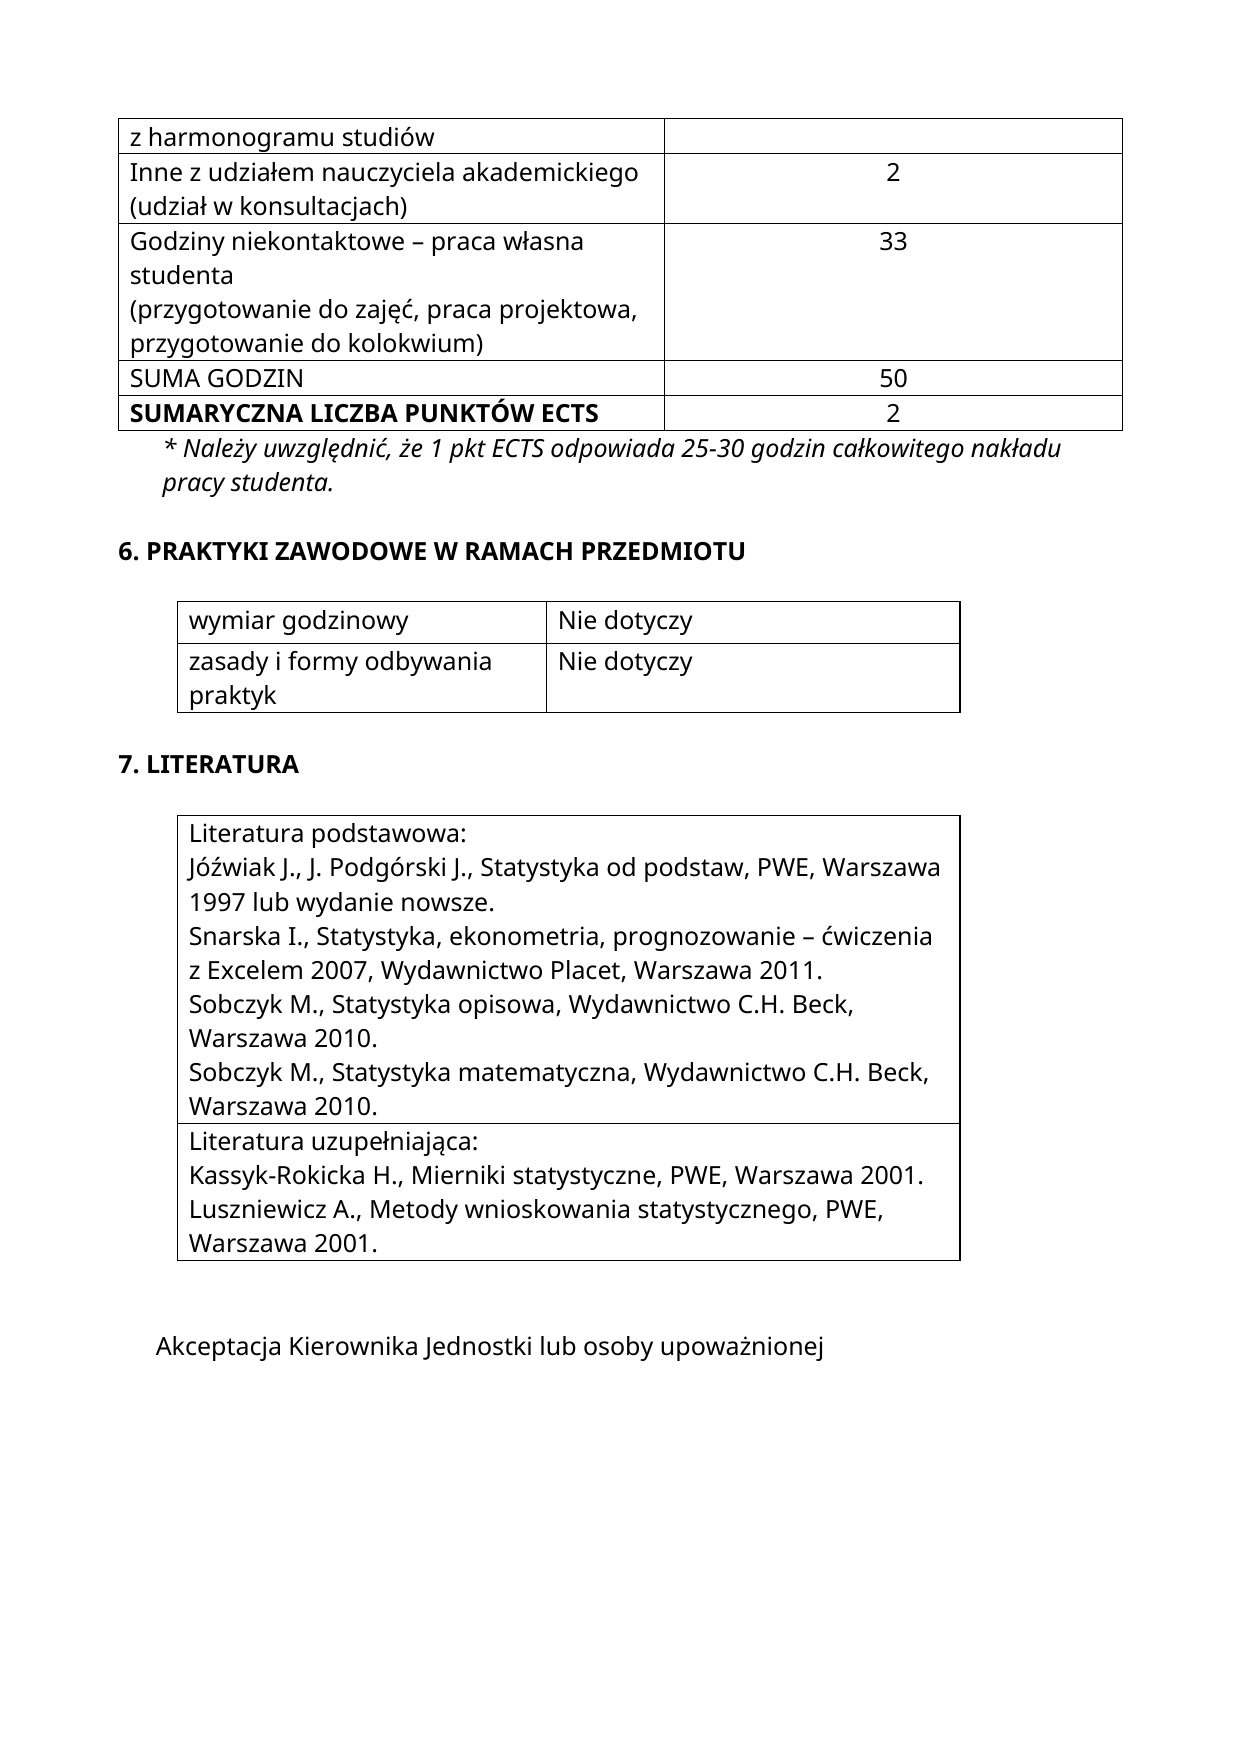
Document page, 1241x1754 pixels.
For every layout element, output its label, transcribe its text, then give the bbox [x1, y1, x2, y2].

table_cell zasady i formy odbywania praktyk [178, 644, 546, 712]
text Akceptacja Kierownika Jednostki lub osoby upoważnionej [156, 1329, 1122, 1363]
table_cell 2 [665, 396, 1122, 430]
table_header Literatura podstawowa: Jóźwiak J., J. Podgórski J., Statystyka od podstaw, PWE, Warszawa 1997 lub wydanie nowsze. Snarska I., Statystyka, ekonometria, prognozowanie – ćwiczenia z Excelem 2007, Wydawnictwo Placet, Warszawa 2011. Sobczyk M., Statystyka opisowa, Wydawnictwo C.H. Beck, Warszawa 2010. Sobczyk M., Statystyka matematyczna, Wydawnictwo C.H. Beck, Warszawa 2010. [178, 816, 959, 1123]
table_cell 2 [665, 154, 1122, 222]
table_cell 15 [665, 119, 1122, 153]
table_cell SUMA GODZIN [119, 361, 664, 395]
table_cell 33 [665, 224, 1122, 360]
table_header Nie dotyczy [547, 602, 959, 643]
text 7. LITERATURA [118, 747, 1122, 781]
table_cell Inne z udziałem nauczyciela akademickiego (udział w konsultacjach) [119, 154, 664, 222]
table_cell Nie dotyczy [547, 644, 959, 712]
table_cell Godziny niekontaktowe – praca własna studenta (przygotowanie do zajęć, praca projektowa, przygotowanie do kolokwium) [119, 224, 664, 360]
text * Należy uwzględnić, że 1 pkt ECTS odpowiada 25-30 godzin całkowitego nakładu pracy studenta. [162, 431, 1122, 499]
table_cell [119, 119, 664, 153]
table_cell Literatura uzupełniająca: Kassyk-Rokicka H., Mierniki statystyczne, PWE, Warszawa 2001. Luszniewicz A., Metody wnioskowania statystycznego, PWE, Warszawa 2001. [178, 1124, 959, 1260]
table_cell SUMARYCZNA LICZBA PUNKTÓW ECTS [119, 396, 664, 430]
table_cell 50 [665, 361, 1122, 395]
table_header wymiar godzinowy [178, 602, 546, 643]
text 6. PRAKTYKI ZAWODOWE W RAMACH PRZEDMIOTU [118, 533, 1122, 567]
